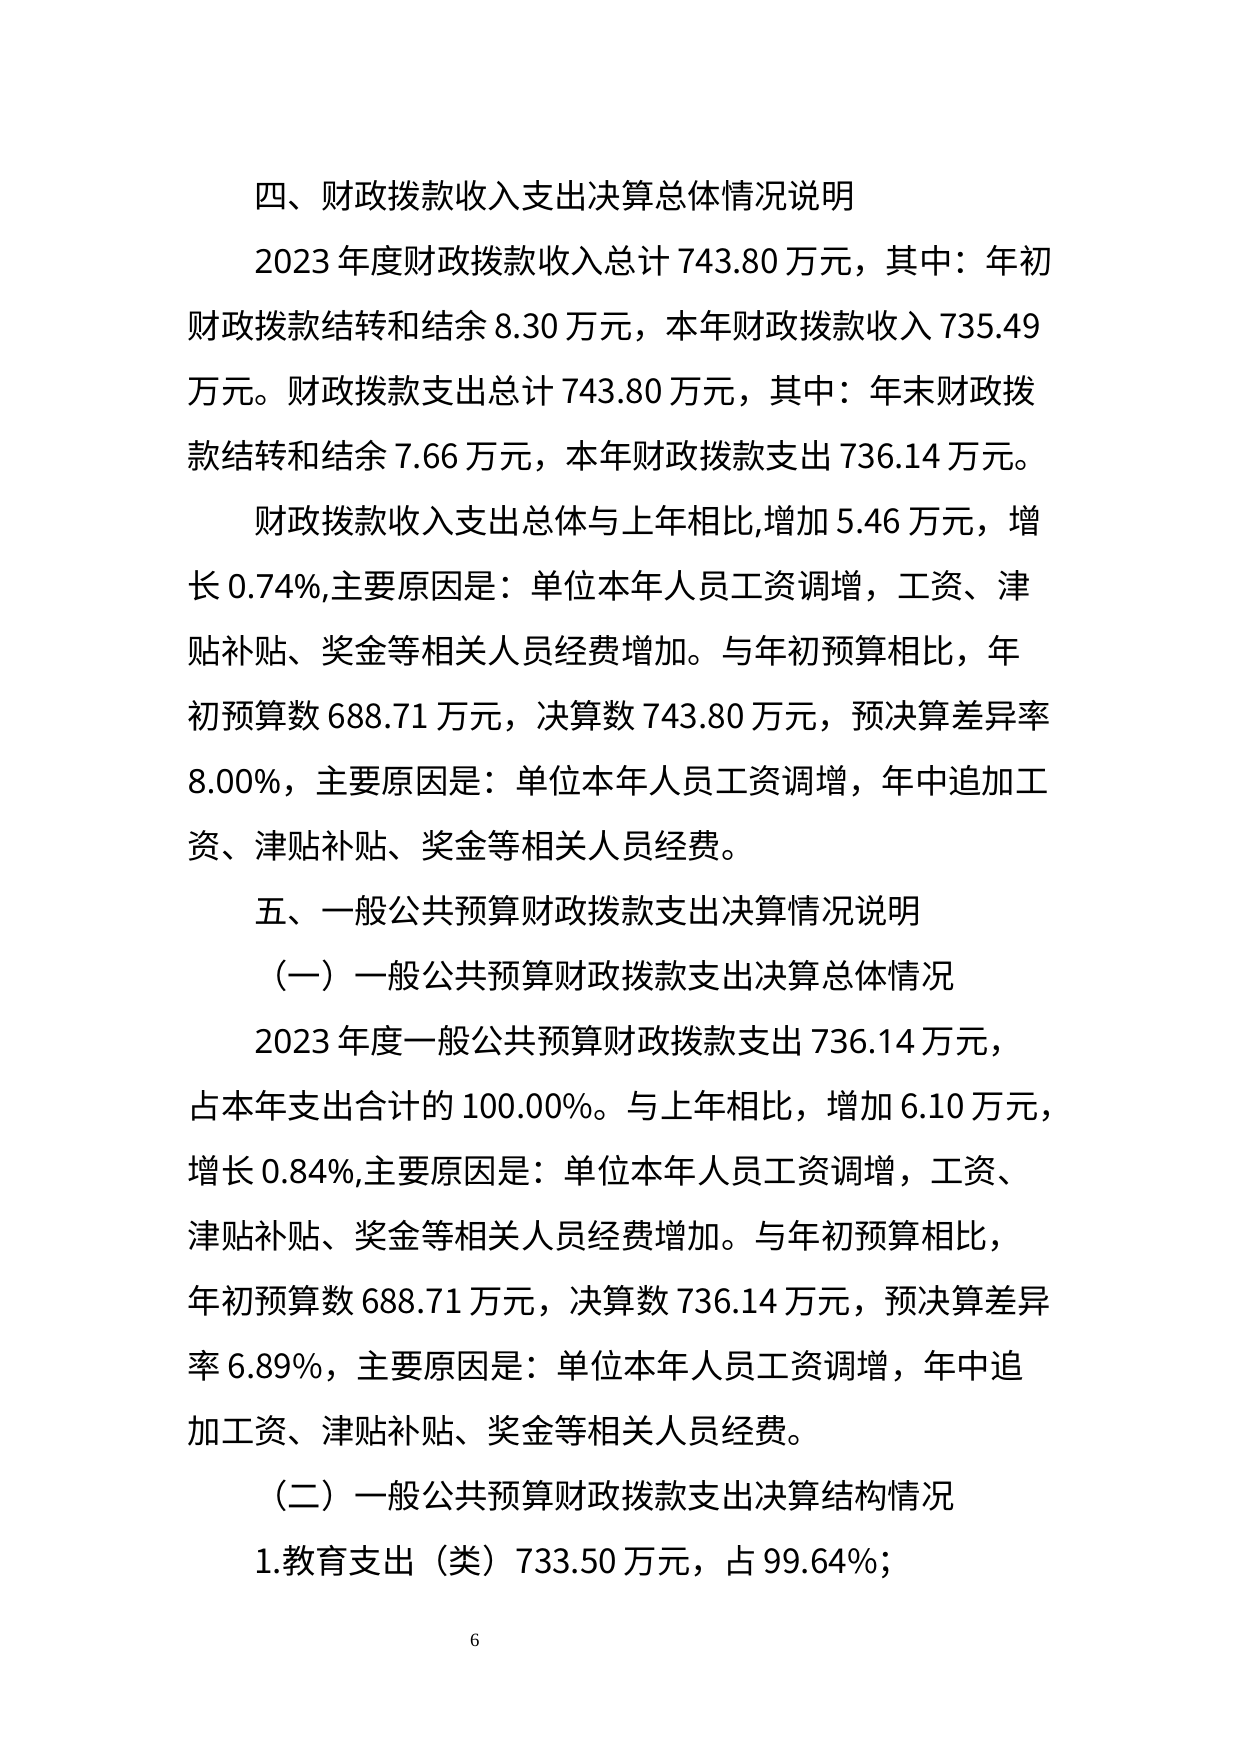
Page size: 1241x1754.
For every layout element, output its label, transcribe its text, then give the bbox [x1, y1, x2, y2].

text 1.教育支出（类）733.50万元，占99.64%； [187, 1527, 1053, 1592]
list 一般公共预算财政拨款支出决算结构情况 [187, 1462, 1053, 1527]
text 五、一般公共预算财政拨款支出决算情况说明 [187, 877, 1053, 942]
text 财政拨款收入支出总体与上年相比,增加5.46万元，增长0.74%,主要原因是：单位本年人员工资调增，工资、津贴补贴、奖金等相关人员经费增加。与年初预算相比，年初预算数688.71万元，决算数743.80万元，预决算差异率8.00%，主要原因是：单位本年人员工资调增，年中追加工资、津贴补贴、奖金等相关人员经费。 [187, 487, 1053, 877]
text 四、财政拨款收入支出决算总体情况说明 [187, 162, 1053, 227]
text 2023年度财政拨款收入总计743.80万元，其中：年初财政拨款结转和结余8.30万元，本年财政拨款收入735.49万元。财政拨款支出总计743.80万元，其中：年末财政拨款结转和结余7.66万元，本年财政拨款支出736.14万元。 [187, 227, 1053, 487]
text 2023年度一般公共预算财政拨款支出736.14万元，占本年支出合计的100.00%。与上年相比，增加6.10万元，增长0.84%,主要原因是：单位本年人员工资调增，工资、津贴补贴、奖金等相关人员经费增加。与年初预算相比，年初预算数688.71万元，决算数736.14万元，预决算差异率6.89%，主要原因是：单位本年人员工资调增，年中追加工资、津贴补贴、奖金等相关人员经费。 [187, 1007, 1053, 1462]
text （一）一般公共预算财政拨款支出决算总体情况 [187, 942, 1053, 1007]
